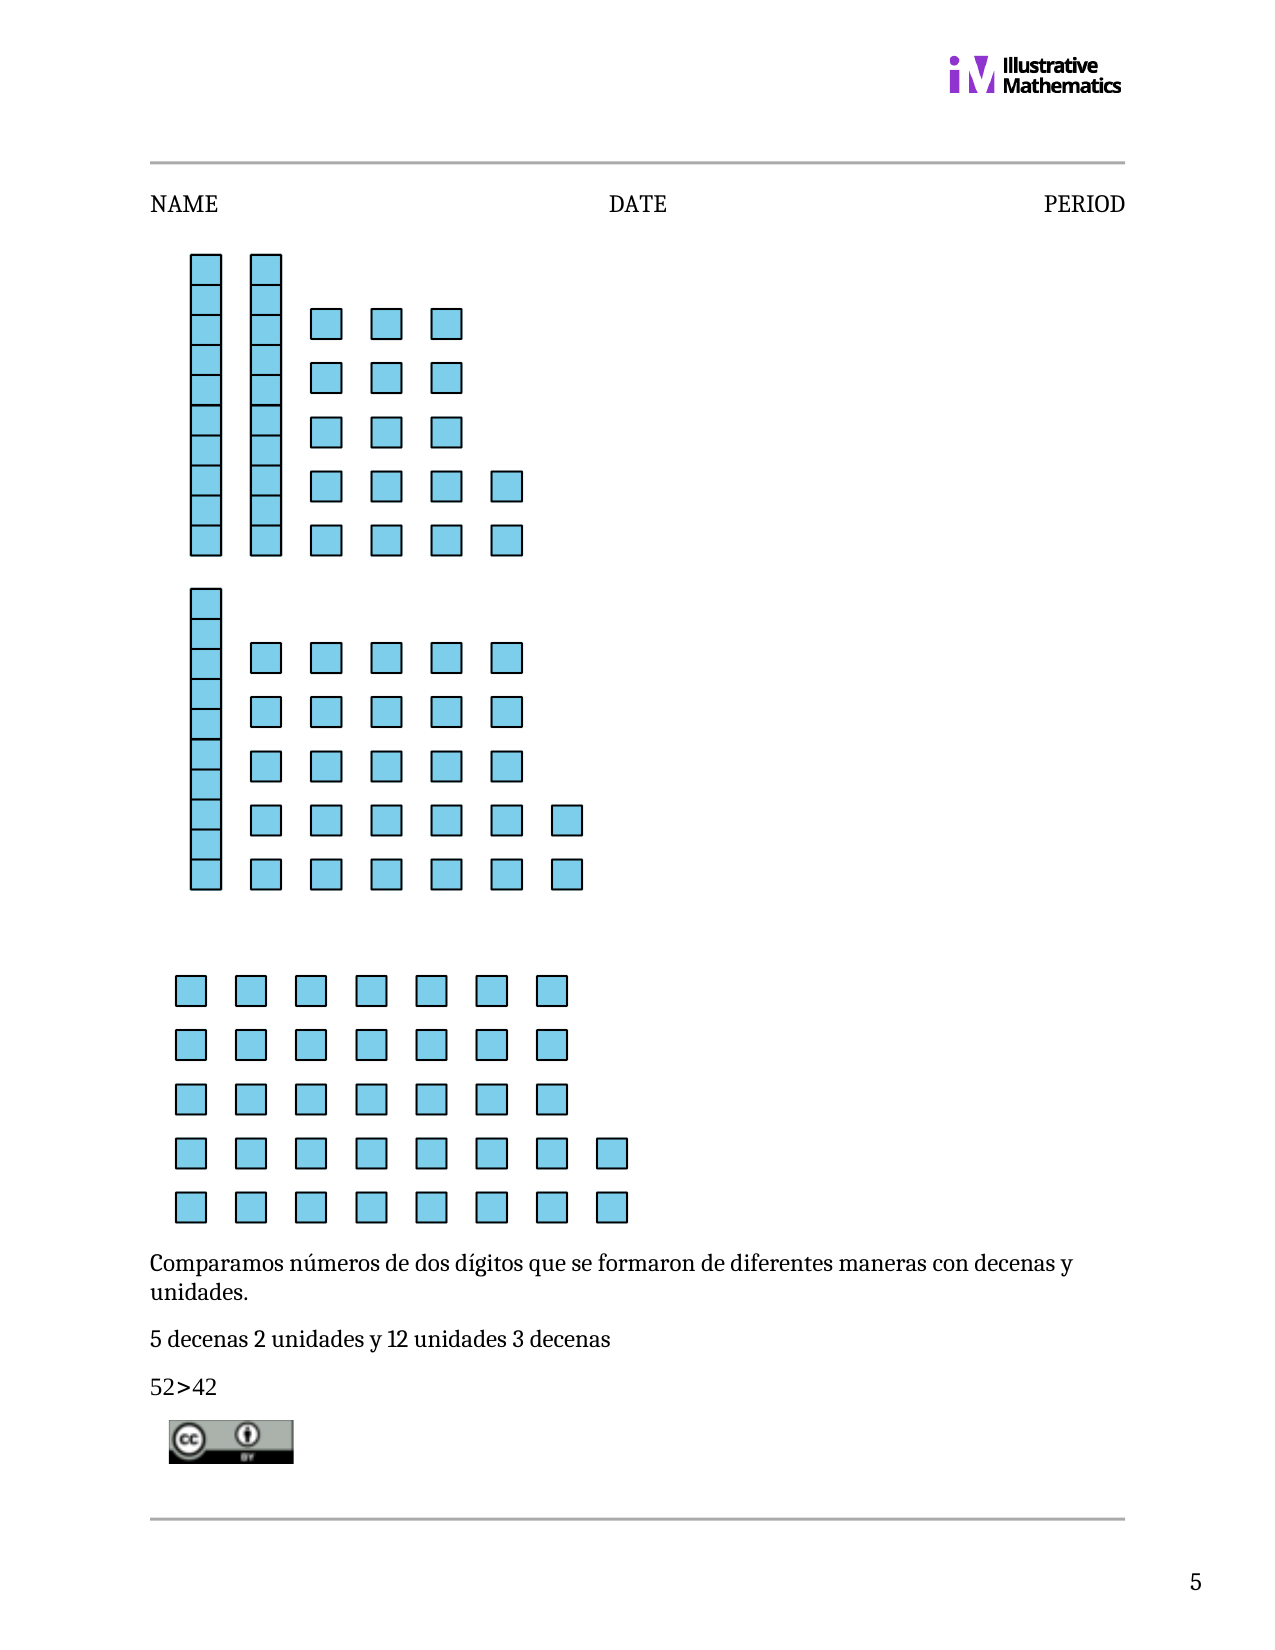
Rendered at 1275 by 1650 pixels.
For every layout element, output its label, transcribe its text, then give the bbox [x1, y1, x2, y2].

text 5 decenas 2 unidades y 12 unidades 3 decenas [150, 1325, 1125, 1354]
picture [168, 915, 657, 1230]
text Comparamos números de dos dígitos que se formaron de diferentes maneras con decenas y unidades. [150, 1249, 1125, 1306]
picture [168, 247, 657, 563]
picture [168, 581, 657, 897]
picture [949, 55, 1121, 93]
picture [168, 1420, 294, 1464]
